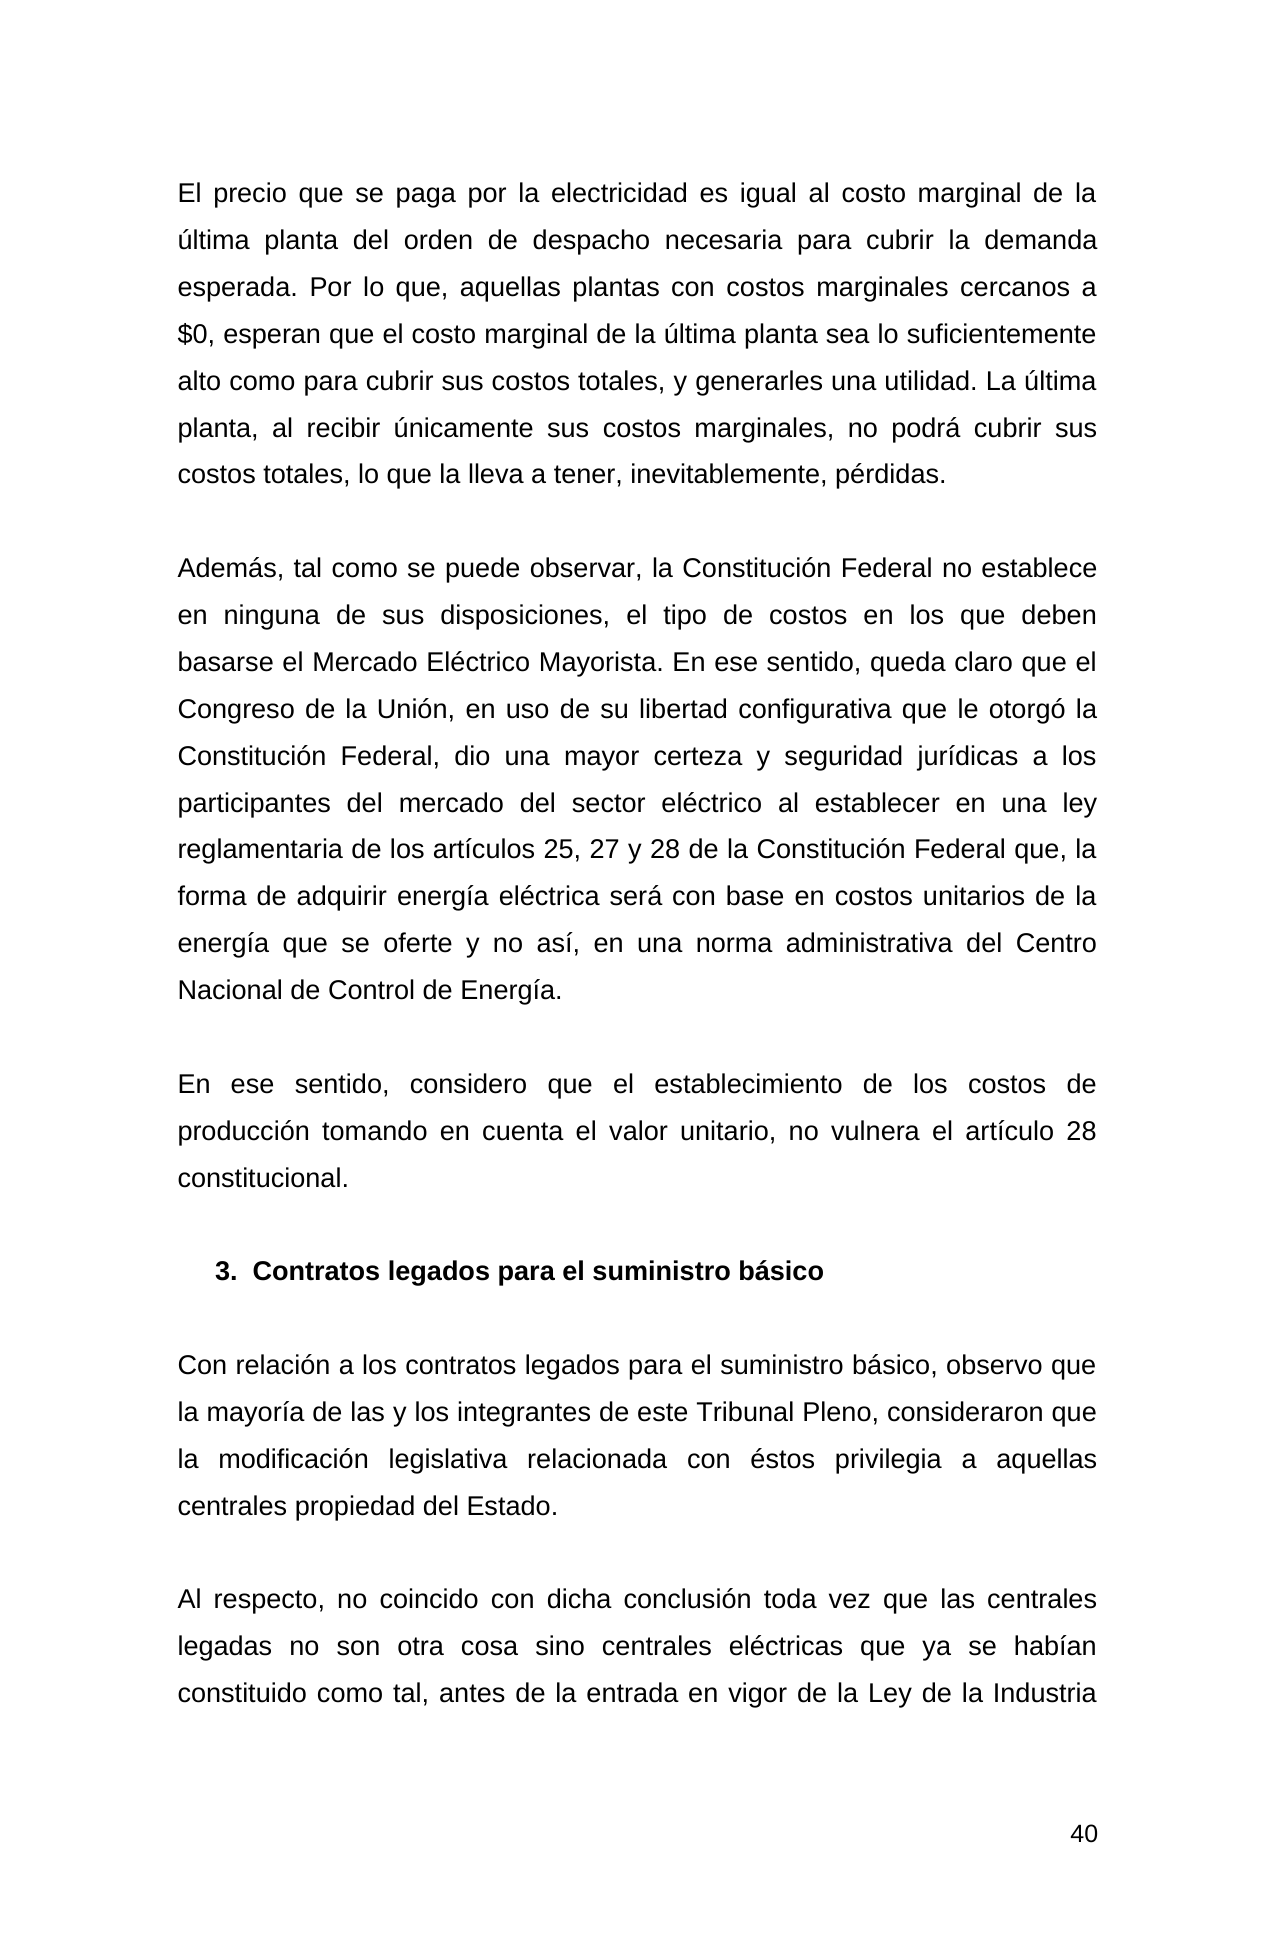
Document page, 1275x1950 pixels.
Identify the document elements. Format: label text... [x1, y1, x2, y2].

list Contratos legados para el suministro básico [215, 1255, 1098, 1287]
text Con relación a los contratos legados para el suministro básico, observo que la mayoría de las y los integrantes de este Tribunal Pleno, consideraron que la modificación legislativa relacionada con éstos privilegia a aquellas centrales propiedad del Estado. [177, 1349, 1098, 1521]
text Además, tal como se puede observar, la Constitución Federal no establece en ninguna de sus disposiciones, el tipo de costos en los que deben basarse el Mercado Eléctrico Mayorista. En ese sentido, queda claro que el Congreso de la Unión, en uso de su libertad configurativa que le otorgó la Constitución Federal, dio una mayor certeza y seguridad jurídicas a los participantes del mercado del sector eléctrico al establecer en una ley reglamentaria de los artículos 25, 27 y 28 de la Constitución Federal que, la forma de adquirir energía eléctrica será con base en costos unitarios de la energía que se oferte y no así, en una norma administrativa del Centro Nacional de Control de Energía. [177, 552, 1098, 1005]
text El precio que se paga por la electricidad es igual al costo marginal de la última planta del orden de despacho necesaria para cubrir la demanda esperada. Por lo que, aquellas plantas con costos marginales cercanos a $0, esperan que el costo marginal de la última planta sea lo suficientemente alto como para cubrir sus costos totales, y generarles una utilidad. La última planta, al recibir únicamente sus costos marginales, no podrá cubrir sus costos totales, lo que la lleva a tener, inevitablemente, pérdidas. [177, 177, 1098, 490]
list En ese sentido, considero que el establecimiento de los costos de producción tomando en cuenta el valor unitario, no vulnera el artículo 28 constitucional. [177, 1068, 1098, 1193]
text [177, 1583, 1098, 1708]
